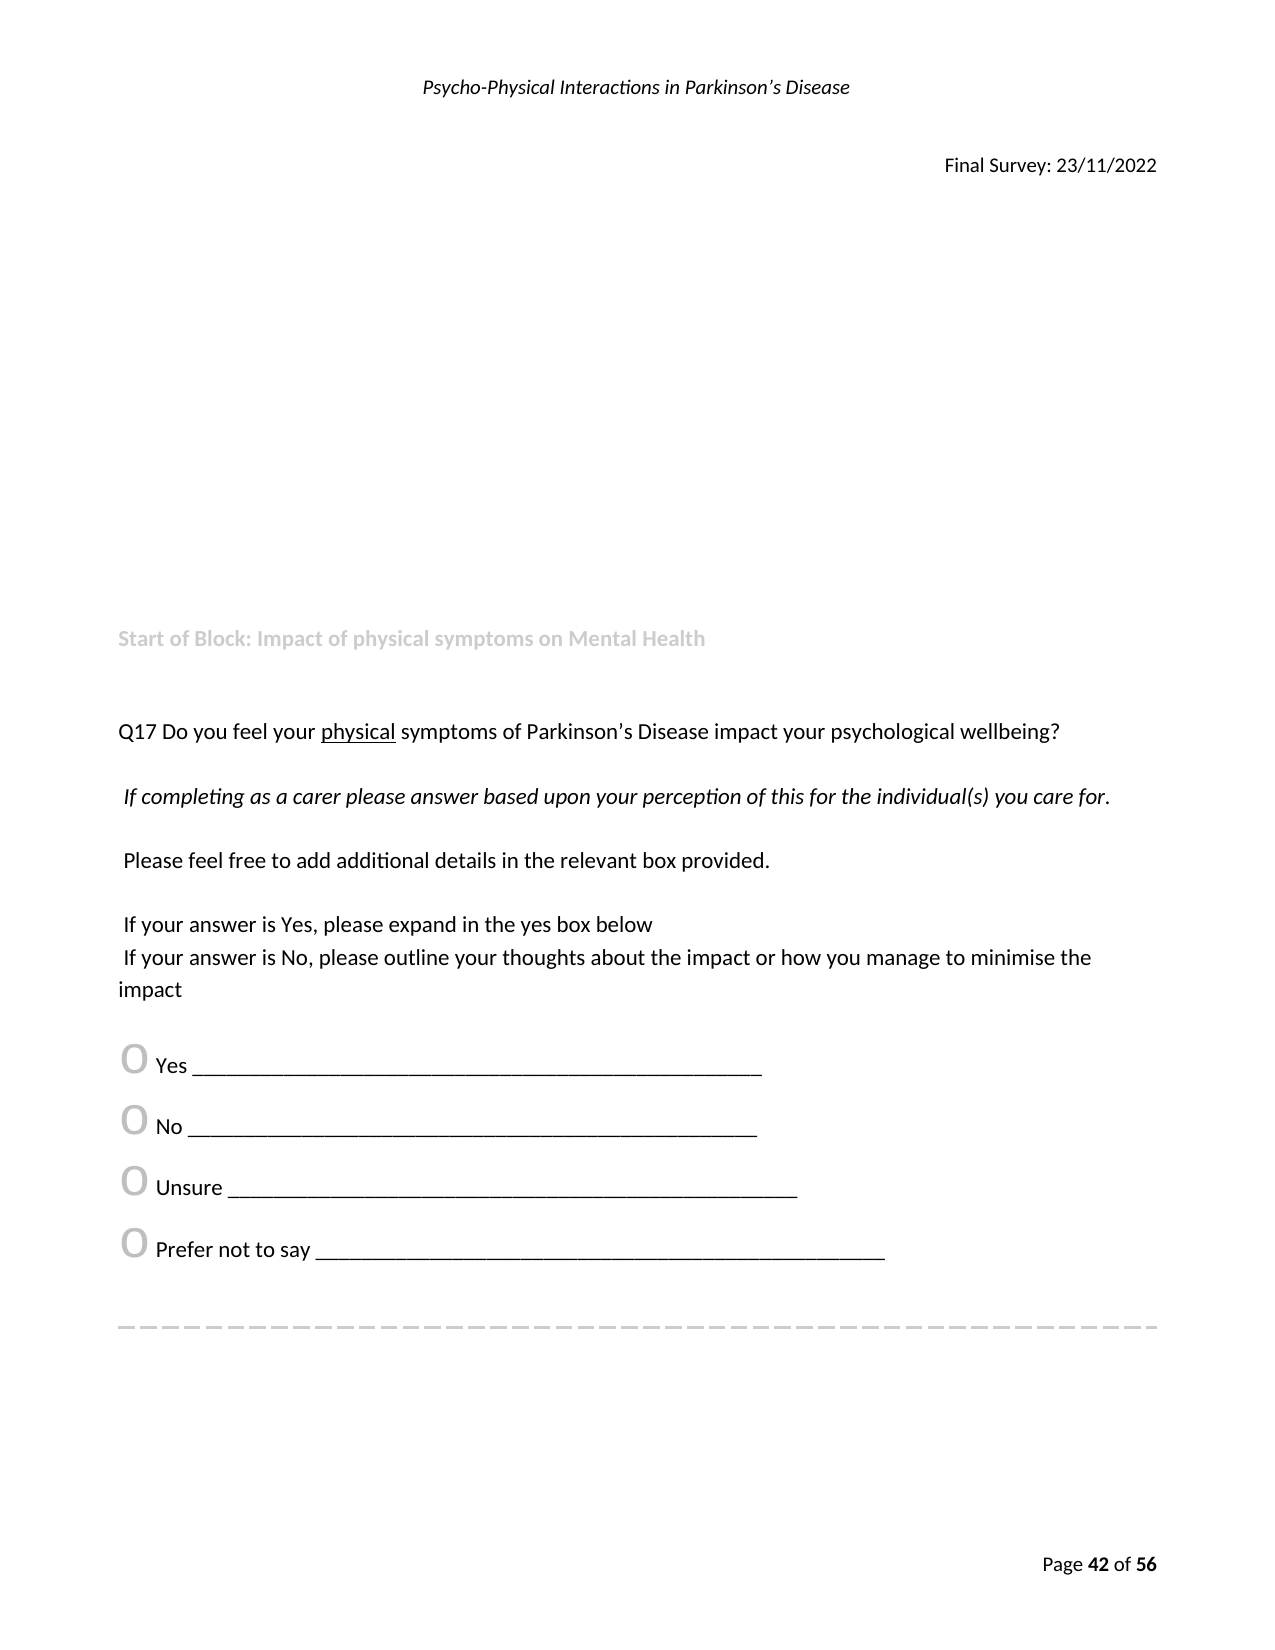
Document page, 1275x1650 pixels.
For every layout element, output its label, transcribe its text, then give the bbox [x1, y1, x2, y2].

text Start of Block: Impact of physical symptoms on Mental Health [118, 624, 1157, 652]
list No __________________________________________________ [118, 1089, 1157, 1151]
list Yes __________________________________________________ [118, 1028, 1157, 1089]
list Prefer not to say __________________________________________________ [118, 1212, 1157, 1273]
list Unsure __________________________________________________ [118, 1151, 1157, 1212]
text Q17 Do you feel your physical symptoms of Parkinson’s Disease impact your psychological wellbeing? If completing as a carer please answer based upon your perception of this for the individual(s) you care for. Please feel free to add additional details in the relevant box provided. If your answer is Yes, please expand in the yes box below If your answer is No, please outline your thoughts about the impact or how you manage to minimise the impact [118, 717, 1157, 1003]
